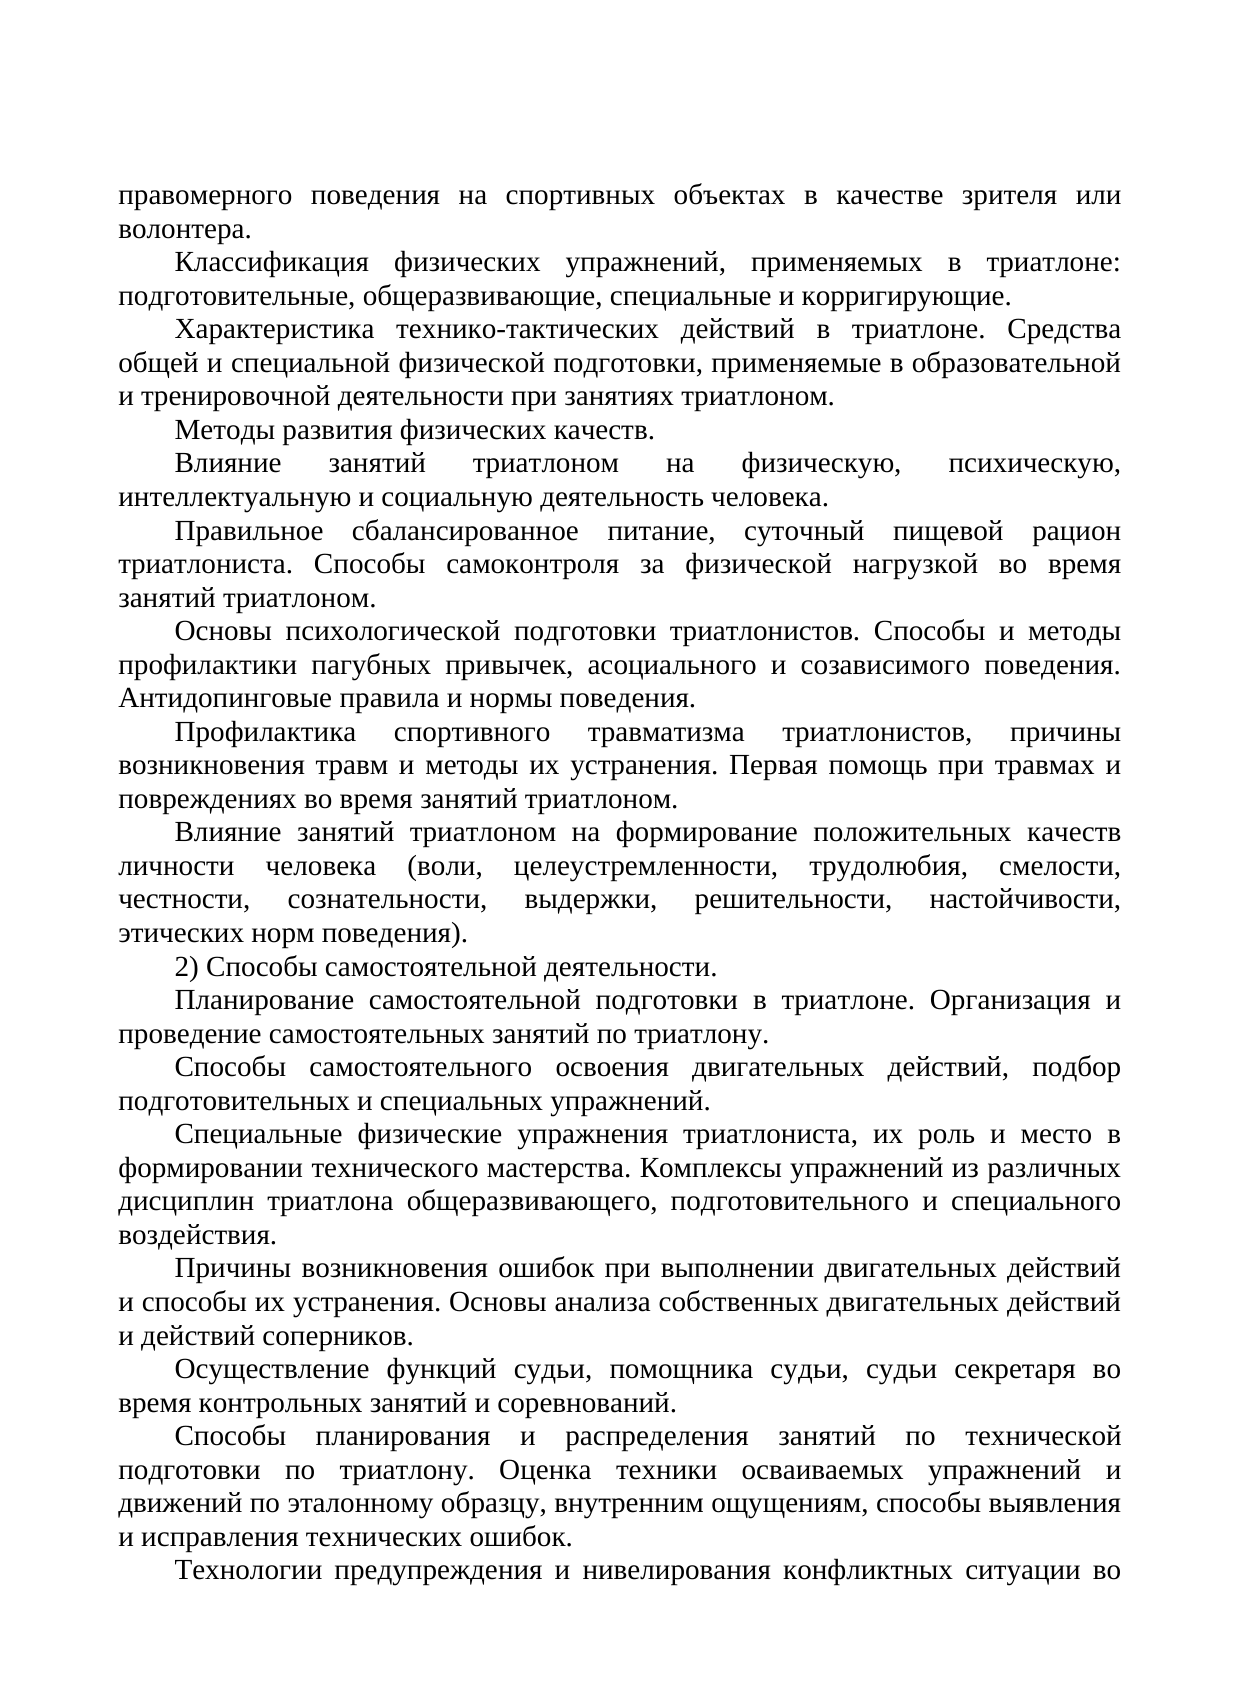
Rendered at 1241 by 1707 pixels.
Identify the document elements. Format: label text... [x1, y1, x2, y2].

text Планирование самостоятельной подготовки в триатлоне. Организация и проведение самостоятельных занятий по триатлону. [118, 982, 1122, 1049]
text Правильное сбалансированное питание, суточный пищевой рацион триатлониста. Способы самоконтроля за физической нагрузкой во время занятий триатлоном. [118, 513, 1122, 613]
text Классификация физических упражнений, применяемых в триатлоне: подготовительные, общеразвивающие, специальные и корригирующие. [118, 244, 1122, 311]
text Методы развития физических качеств. [118, 412, 1122, 446]
text Влияние занятий триатлоном на формирование положительных качеств личности человека (воли, целеустремленности, трудолюбия, смелости, честности, сознательности, выдержки, решительности, настойчивости, этических норм поведения). [118, 814, 1122, 949]
text Характеристика технико-тактических действий в триатлоне. Средства общей и специальной физической подготовки, применяемые в образовательной и тренировочной деятельности при занятиях триатлоном. [118, 311, 1122, 412]
text Влияние занятий триатлоном на физическую, психическую, интеллектуальную и социальную деятельность человека. [118, 446, 1122, 513]
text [118, 177, 1122, 244]
text Способы самостоятельного освоения двигательных действий, подбор подготовительных и специальных упражнений. [118, 1049, 1122, 1116]
text Способы планирования и распределения занятий по технической подготовки по триатлону. Оценка техники осваиваемых упражнений и движений по эталонному образцу, внутренним ощущениям, способы выявления и исправления технических ошибок. [118, 1418, 1122, 1552]
text Причины возникновения ошибок при выполнении двигательных действий и способы их устранения. Основы анализа собственных двигательных действий и действий соперников. [118, 1251, 1122, 1351]
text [118, 1552, 1122, 1586]
text Профилактика спортивного травматизма триатлонистов, причины возникновения травм и методы их устранения. Первая помощь при травмах и повреждениях во время занятий триатлоном. [118, 714, 1122, 814]
text Специальные физические упражнения триатлониста, их роль и место в формировании технического мастерства. Комплексы упражнений из различных дисциплин триатлона общеразвивающего, подготовительного и специального воздействия. [118, 1116, 1122, 1251]
text 2) Способы самостоятельной деятельности. [118, 949, 1122, 982]
text Осуществление функций судьи, помощника судьи, судьи секретаря во время контрольных занятий и соревнований. [118, 1351, 1122, 1418]
text Основы психологической подготовки триатлонистов. Способы и методы профилактики пагубных привычек, асоциального и созависимого поведения. Антидопинговые правила и нормы поведения. [118, 613, 1122, 714]
